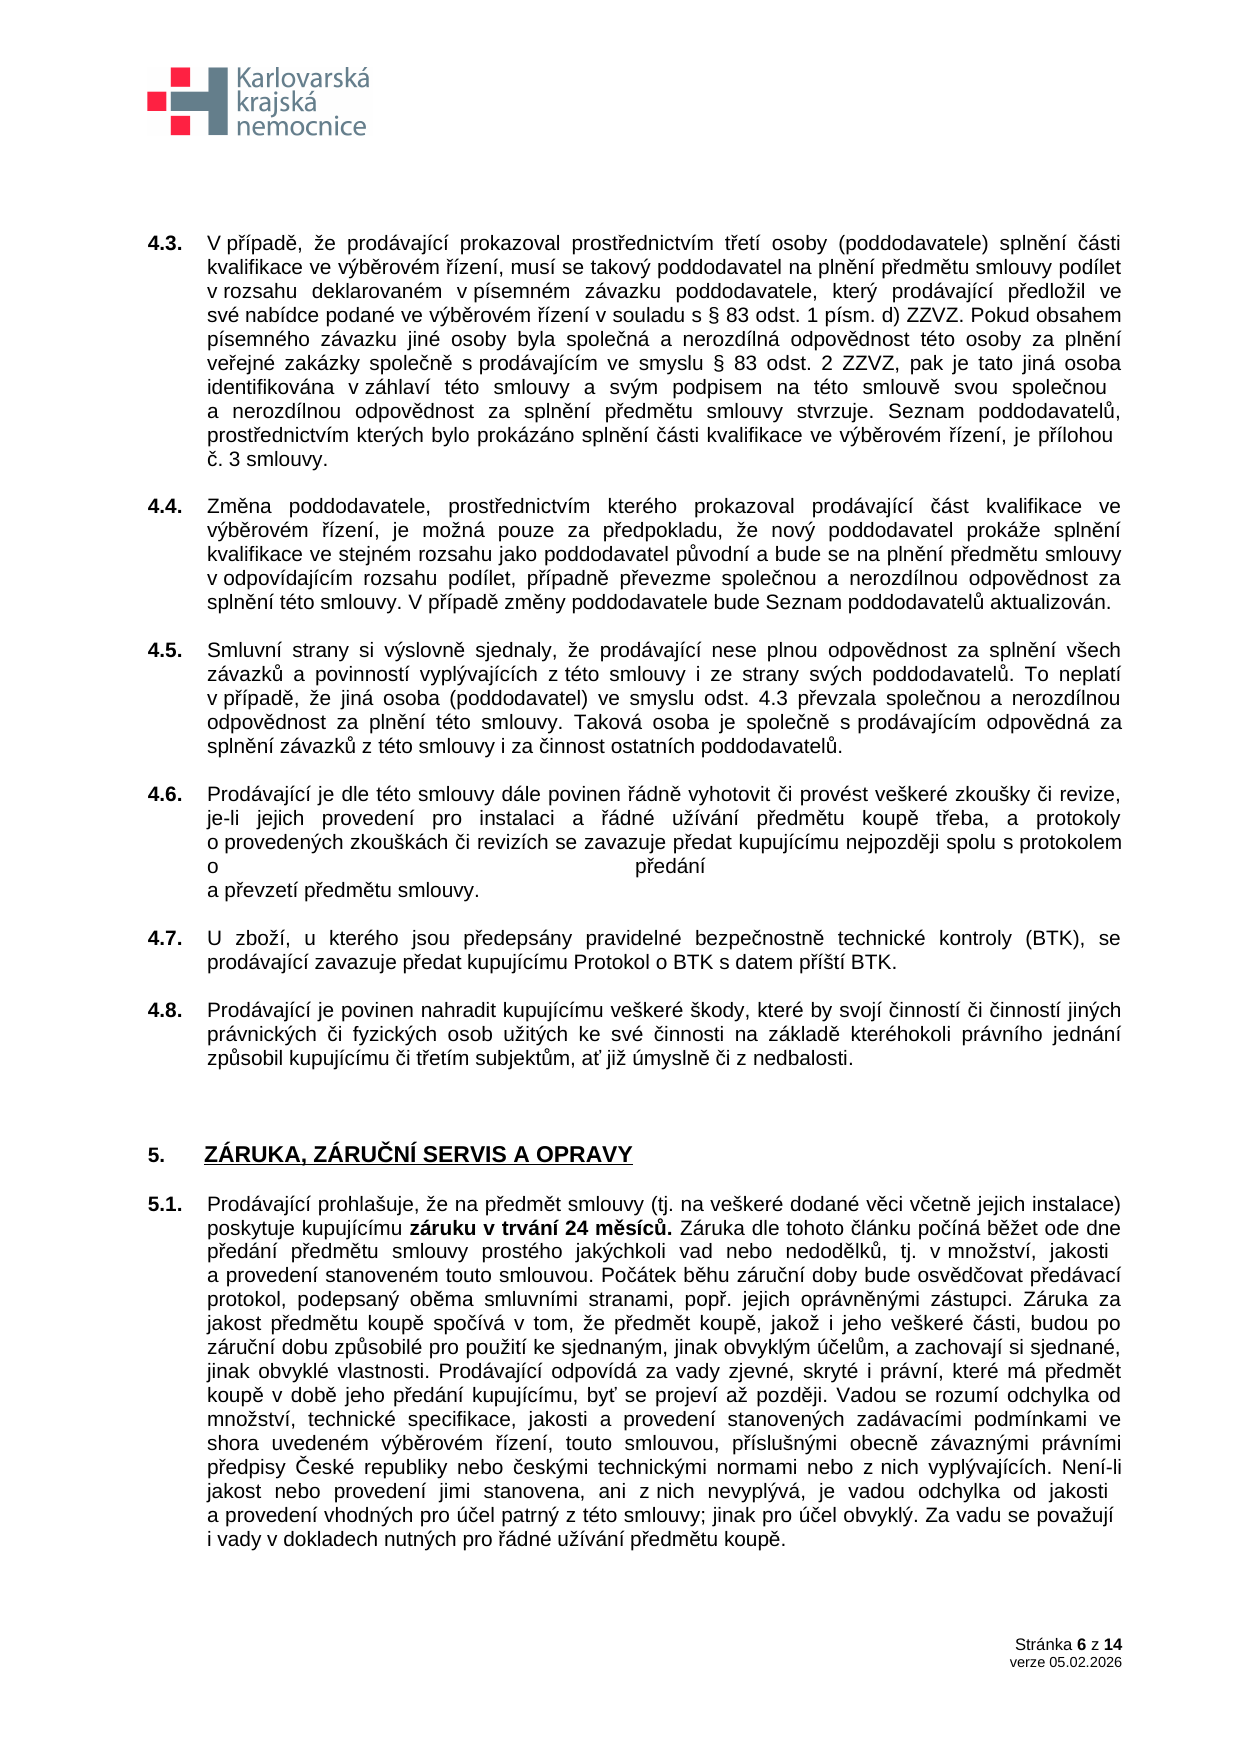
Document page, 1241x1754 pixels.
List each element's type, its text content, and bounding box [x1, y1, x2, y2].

list ZÁRUKA, ZÁRUČNÍ SERVIS A OPRAVY [148, 1141, 1122, 1167]
subtitle Prodávající prohlašuje, že na předmět smlouvy (tj. na veškeré dodané věci včetně jejich instalace) poskytuje kupujícímu záruku v trvání 24 měsíců. Záruka dle tohoto článku počíná běžet ode dne předání předmětu smlouvy prostého jakýchkoli vad nebo nedodělků, tj. v množství, jakosti a provedení stanoveném touto smlouvou. Počátek běhu záruční doby bude osvědčovat předávací protokol, podepsaný oběma smluvními stranami, popř. jejich oprávněnými zástupci. Záruka za jakost předmětu koupě spočívá v tom, že předmět koupě, jakož i jeho veškeré části, budou po záruční dobu způsobilé pro použití ke sjednaným, jinak obvyklým účelům, a zachovají si sjednané, jinak obvyklé vlastnosti. Prodávající odpovídá za vady zjevné, skryté i právní, které má předmět koupě v době jeho předání kupujícímu, byť se projeví až později. Vadou se rozumí odchylka od množství, technické specifikace, jakosti a provedení stanovených zadávacími podmínkami ve shora uvedeném výběrovém řízení, touto smlouvou, příslušnými obecně závaznými právními předpisy České republiky nebo českými technickými normami nebo z nich vyplývajících. Není-li jakost nebo provedení jimi stanovena, ani z nich nevyplývá, je vadou odchylka od jakosti a provedení vhodných pro účel patrný z této smlouvy; jinak pro účel obvyklý. Za vadu se považují i vady v dokladech nutných pro řádné užívání předmětu koupě. [148, 1191, 1122, 1551]
subtitle Prodávající je povinen nahradit kupujícímu veškeré škody, které by svojí činností či činností jiných právnických či fyzických osob užitých ke své činnosti na základě kteréhokoli právního jednání způsobil kupujícímu či třetím subjektům, ať již úmyslně či z nedbalosti. [148, 997, 1122, 1069]
picture [147, 67, 373, 136]
subtitle U zboží, u kterého jsou předepsány pravidelné bezpečnostně technické kontroly (BTK), se prodávající zavazuje předat kupujícímu Protokol o BTK s datem příští BTK. [148, 926, 1122, 973]
subtitle V případě, že prodávající prokazoval prostřednictvím třetí osoby (poddodavatele) splnění části kvalifikace ve výběrovém řízení, musí se takový poddodavatel na plnění předmětu smlouvy podílet v rozsahu deklarovaném v písemném závazku poddodavatele, který prodávající předložil ve své nabídce podané ve výběrovém řízení v souladu s § 83 odst. 1 písm. d) ZZVZ. Pokud obsahem písemného závazku jiné osoby byla společná a nerozdílná odpovědnost této osoby za plnění veřejné zakázky společně s prodávajícím ve smyslu § 83 odst. 2 ZZVZ, pak je tato jiná osoba identifikována v záhlaví této smlouvy a svým podpisem na této smlouvě svou společnou a nerozdílnou odpovědnost za splnění předmětu smlouvy stvrzuje. Seznam poddodavatelů, prostřednictvím kterých bylo prokázáno splnění části kvalifikace ve výběrovém řízení, je přílohou č. 3 smlouvy. [148, 231, 1122, 470]
list Prodávající je dle této smlouvy dále povinen řádně vyhotovit či provést veškeré zkoušky či revize, je-li jejich provedení pro instalaci a řádné užívání předmětu koupě třeba, a protokoly o provedených zkouškách či revizích se zavazuje předat kupujícímu nejpozději spolu s protokolem o předání a převzetí předmětu smlouvy. [148, 782, 1122, 902]
subtitle Změna poddodavatele, prostřednictvím kterého prokazoval prodávající část kvalifikace ve výběrovém řízení, je možná pouze za předpokladu, že nový poddodavatel prokáže splnění kvalifikace ve stejném rozsahu jako poddodavatel původní a bude se na plnění předmětu smlouvy v odpovídajícím rozsahu podílet, případně převezme společnou a nerozdílnou odpovědnost za splnění této smlouvy. V případě změny poddodavatele bude Seznam poddodavatelů aktualizován. [148, 494, 1122, 614]
subtitle Smluvní strany si výslovně sjednaly, že prodávající nese plnou odpovědnost za splnění všech závazků a povinností vyplývajících z této smlouvy i ze strany svých poddodavatelů. To neplatí v případě, že jiná osoba (poddodavatel) ve smyslu odst. 4.3 převzala společnou a nerozdílnou odpovědnost za plnění této smlouvy. Taková osoba je společně s prodávajícím odpovědná za splnění závazků z této smlouvy i za činnost ostatních poddodavatelů. [148, 638, 1122, 758]
